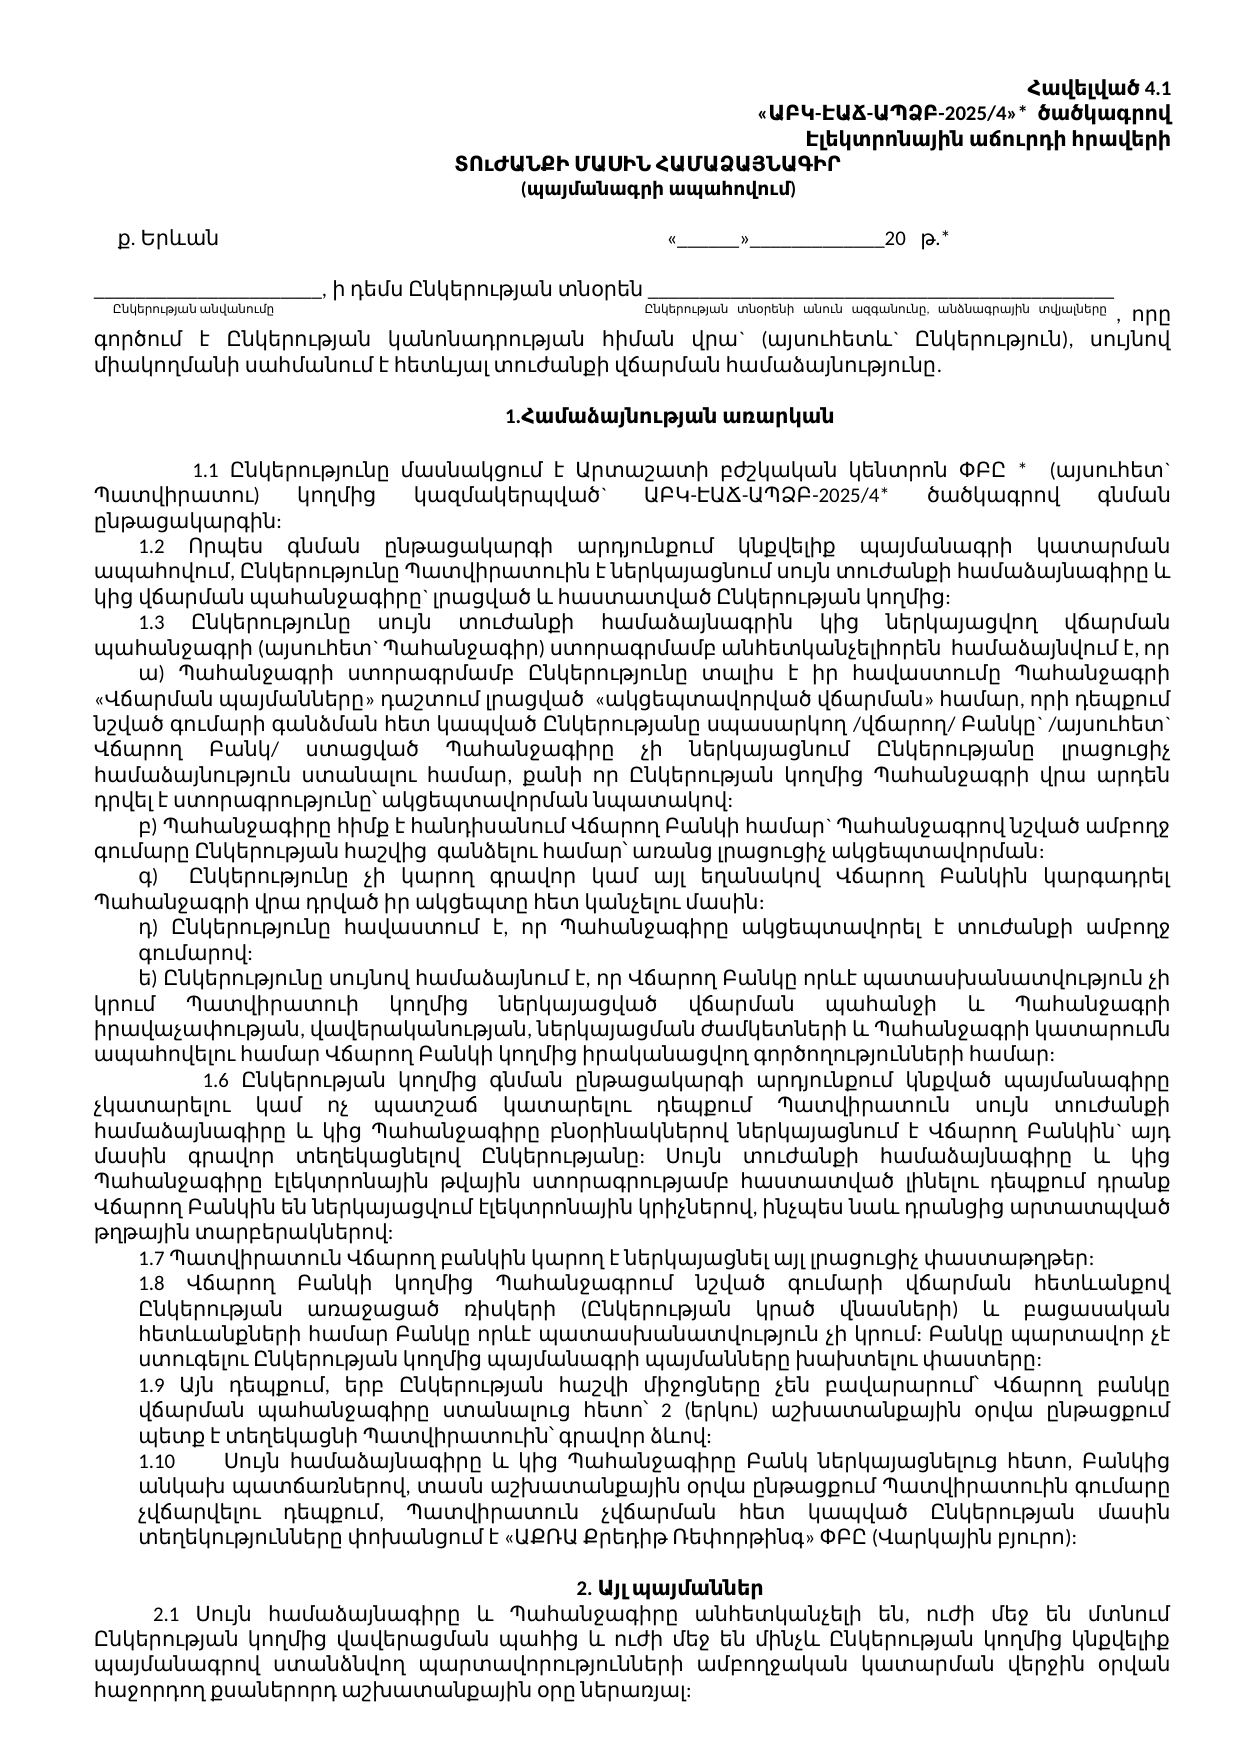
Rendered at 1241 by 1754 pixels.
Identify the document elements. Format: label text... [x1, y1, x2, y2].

text Էլեկտրոնային աճուրդի հրավերի [94, 126, 1171, 151]
text գ) Ընկերությունը չի կարող գրավոր կամ այլ եղանակով Վճարող Բանկին կարգադրել Պահանջագրի վրա դրված իր ակցեպտը հետ կանչելու մասին: [94, 864, 1171, 914]
text 1.6 Ընկերության կողմից գնման ընթացակարգի արդյունքում կնքված պայմանագիրը չկատարելու կամ ոչ պատշաճ կատարելու դեպքում Պատվիրատուն սույն տուժանքի համաձայնագիրը և կից Պահանջագիրը բնօրինակներով ներկայացնում է Վճարող Բանկին` այդ մասին գրավոր տեղեկացնելով Ընկերությանը: Սույն տուժանքի համաձայնագիրը և կից Պահանջագիրը էլեկտրոնային թվային ստորագրությամբ հաստատված լինելու դեպքում դրանք Վճարող Բանկին են ներկայացվում էլեկտրոնային կրիչներով, ինչպես նաև դրանցից արտատպված թղթային տարբերակներով: [94, 1067, 1171, 1245]
text 1.2 Որպես գնման ընթացակարգի արդյունքում կնքվելիք պայմանագրի կատարման ապահովում, Ընկերությունը Պատվիրատուին է ներկայացնում սույն տուժանքի համաձայնագիրը և կից վճարման պահանջագիրը` լրացված և հաստատված Ընկերության կողմից: [94, 533, 1171, 609]
text 1.7 Պատվիրատուն Վճարող բանկին կարող է ներկայացնել այլ լրացուցիչ փաստաթղթեր: [138, 1245, 1171, 1270]
text 1.3 Ընկերությունը սույն տուժանքի համաձայնագրին կից ներկայացվող վճարման պահանջագրի (այսուհետ` Պահանջագիր) ստորագրմամբ անհետկանչելիորեն համաձայնվում է, որ [94, 609, 1171, 660]
text դ) Ընկերությունը հավաստում է, որ Պահանջագիրը ակցեպտավորել է տուժանքի ամբողջ գումարով: [138, 914, 1171, 965]
text 1.10 Սույն համաձայնագիրը և կից Պահանջագիրը Բանկ ներկայացնելուց հետո, Բանկից անկախ պատճառներով, տասն աշխատանքային օրվա ընթացքում Պատվիրատուին գումարը չվճարվելու դեպքում, Պատվիրատուն չվճարման հետ կապված Ընկերության մասին տեղեկությունները փոխանցում է «ԱՔՌԱ Քրեդիթ Ռեփորթինգ» ՓԲԸ (Վարկային բյուրո): [138, 1448, 1171, 1550]
text ք. Երևան «______»_____________20 թ.* [94, 225, 1171, 250]
text ՏՈւԺԱՆՔԻ ՄԱՍԻՆ ՀԱՄԱՁԱՅՆԱԳԻՐ [94, 151, 1171, 177]
text 2.1 Սույն համաձայնագիրը և Պահանջագիրը անհետկանչելի են, ուժի մեջ են մտնում Ընկերության կողմից վավերացման պահից և ուժի մեջ են մինչև Ընկերության կողմից կնքվելիք պայմանագրով ստանձնվող պարտավորությունների ամբողջական կատարման վերջին օրվան հաջորդող քսաներորդ աշխատանքային օրը ներառյալ: [94, 1601, 1171, 1702]
text ______________________, ի դեմս Ընկերության տնօրեն _____________________________________________ [94, 276, 1171, 301]
text 1.1 Ընկերությունը մասնակցում է Արտաշատի բժշկական կենտրոն ՓԲԸ * (այսուհետ` Պատվիրատու) կողմից կազմակերպված` ԱԲԿ-ԷԱՃ-ԱՊՁԲ-2025/4* ծածկագրով գնման ընթացակարգին: [94, 457, 1171, 533]
text (պայմանագրի ապահովում) [94, 177, 1171, 199]
text «ԱԲԿ-ԷԱՃ-ԱՊՁԲ-2025/4»* ծածկագրով [94, 100, 1171, 126]
text Ընկերության անվանումը Ընկերության տնօրենի անուն ազգանունը, անձնագրային տվյալները , որը գործում է Ընկերության կանոնադրության հիման վրա` (այսուհետև` Ընկերություն), սույնով միակողմանի սահմանում է հետևյալ տուժանքի վճարման համաձայնությունը. [94, 301, 1171, 377]
text 2. Այլ պայմաններ [169, 1575, 1171, 1601]
text ա) Պահանջագրի ստորագրմամբ Ընկերությունը տալիս է իր հավաստումը Պահանջագրի «Վճարման պայմանները» դաշտում լրացված «ակցեպտավորված վճարման» համար, որի դեպքում նշված գումարի գանձման հետ կապված Ընկերությանը սպասարկող /վճարող/ Բանկը` /այսուհետ` Վճարող Բանկ/ ստացված Պահանջագիրը չի ներկայացնում Ընկերությանը լրացուցիչ համաձայնություն ստանալու համար, քանի որ Ընկերության կողմից Պահանջագրի վրա արդեն դրվել է ստորագրությունը՝ ակցեպտավորման նպատակով: [94, 660, 1171, 813]
text 1.9 Այն դեպքում, երբ Ընկերության հաշվի միջոցները չեն բավարարում՝ Վճարող բանկը վճարման պահանջագիրը ստանալուց հետո՝ 2 (երկու) աշխատանքային օրվա ընթացքում պետք է տեղեկացնի Պատվիրատուին՝ գրավոր ձևով: [138, 1372, 1171, 1448]
text բ) Պահանջագիրը հիմք է հանդիսանում Վճարող Բանկի համար` Պահանջագրով նշված ամբողջ գումարը Ընկերության հաշվից գանձելու համար՝ առանց լրացուցիչ ակցեպտավորման: [94, 813, 1171, 864]
text Հավելված 4.1 [94, 75, 1171, 100]
text 1.8 Վճարող Բանկի կողմից Պահանջագրում նշված գումարի վճարման հետևանքով Ընկերության առաջացած ռիսկերի (Ընկերության կրած վնասների) և բացասական հետևանքների համար Բանկը որևէ պատասխանատվություն չի կրում: Բանկը պարտավոր չէ ստուգելու Ընկերության կողմից պայմանագրի պայմանները խախտելու փաստերը: [138, 1270, 1171, 1372]
text 1.Համաձայնության առարկան [169, 403, 1171, 428]
text ե) Ընկերությունը սույնով համաձայնում է, որ Վճարող Բանկը որևէ պատասխանատվություն չի կրում Պատվիրատուի կողմից ներկայացված վճարման պահանջի և Պահանջագրի իրավաչափության, վավերականության, ներկայացման ժամկետների և Պահանջագրի կատարումն ապահովելու համար Վճարող Բանկի կողմից իրականացվող գործողությունների համար: [94, 965, 1171, 1067]
